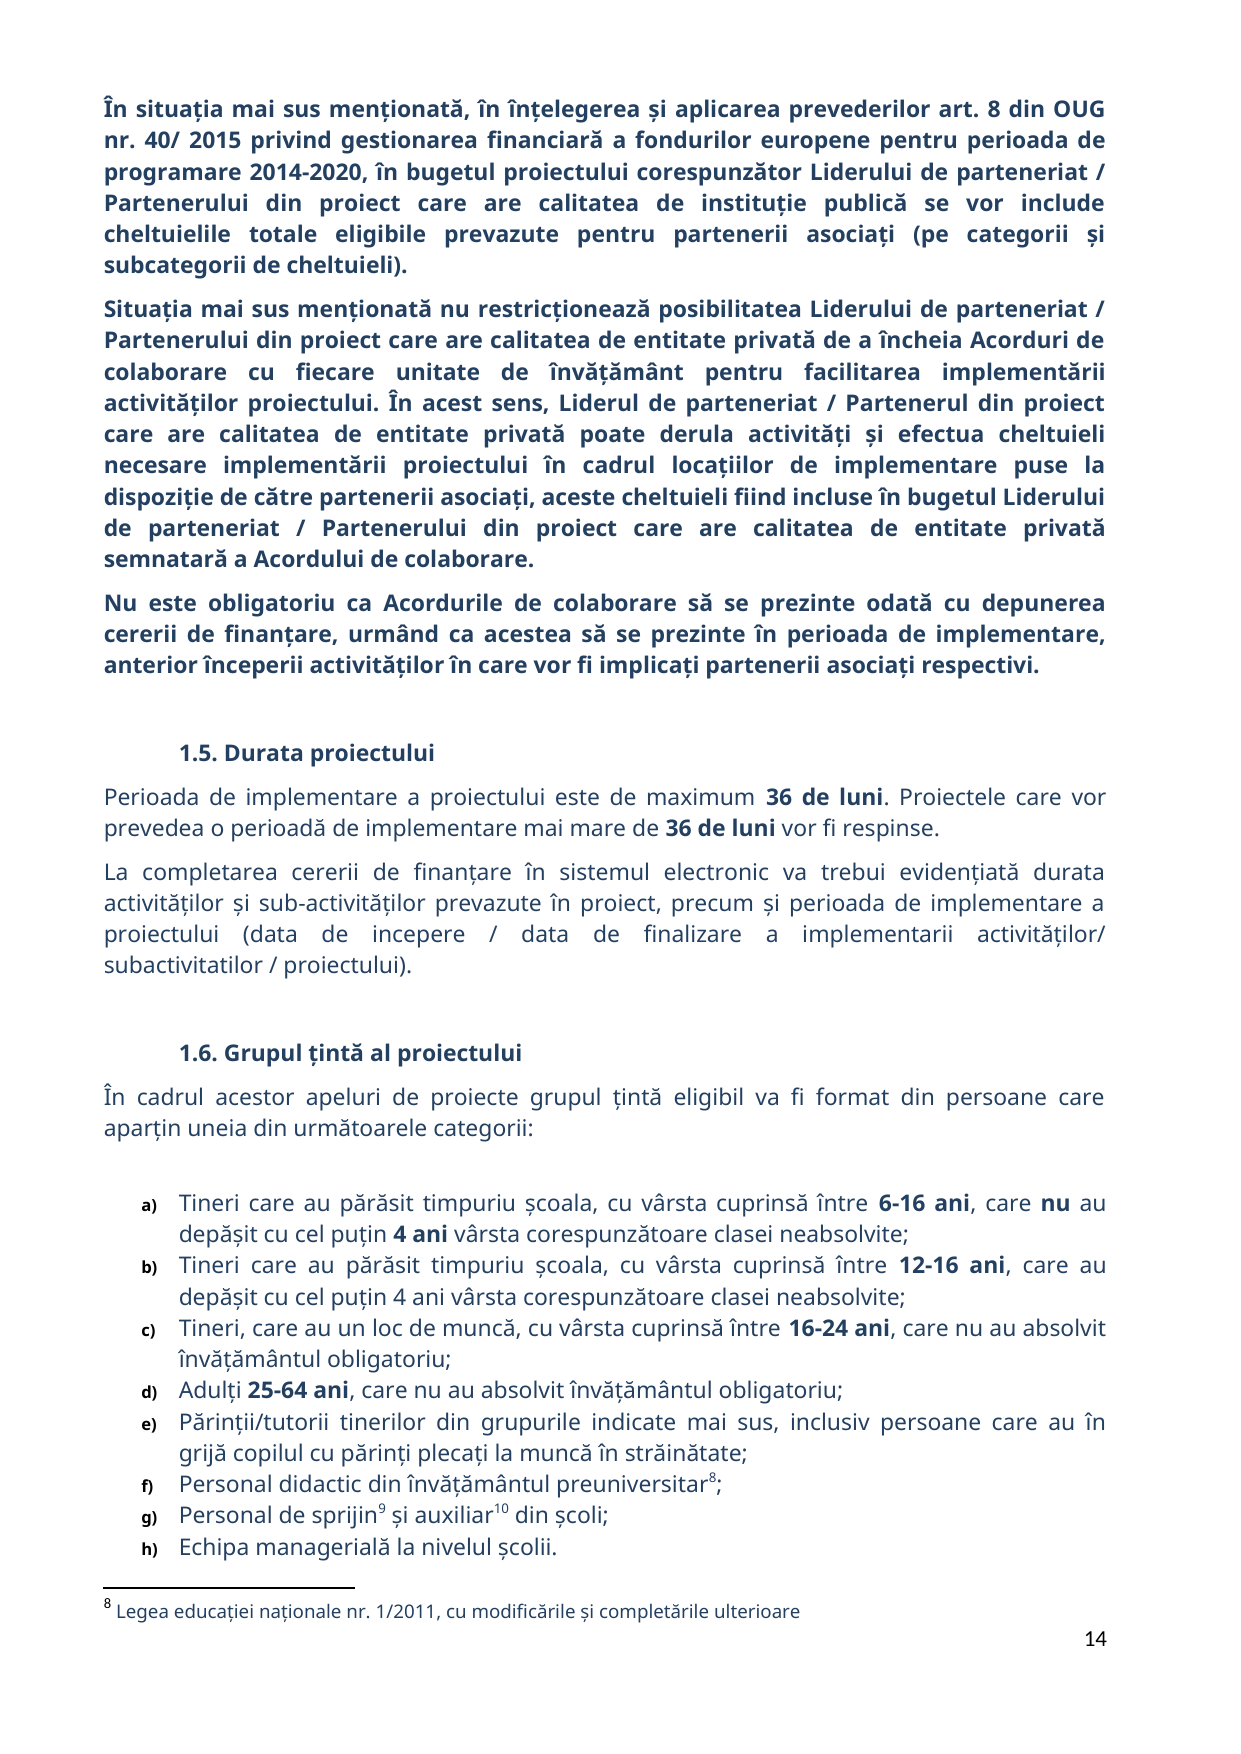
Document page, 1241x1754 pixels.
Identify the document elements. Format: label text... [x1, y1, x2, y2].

list Tineri care au părăsit timpuriu școala, cu vârsta cuprinsă între 12-16 ani, care au depășit cu cel puțin 4 ani vârsta corespunzătoare clasei neabsolvite; [141, 1249, 1107, 1312]
list Tineri, care au un loc de muncă, cu vârsta cuprinsă între 16-24 ani, care nu au absolvit învățământul obligatoriu; [141, 1312, 1107, 1374]
subtitle 1.5. Durata proiectului [178, 737, 1107, 768]
subtitle 1.6. Grupul țintă al proiectului [178, 1037, 1107, 1068]
list Părinții/tutorii tinerilor din grupurile indicate mai sus, inclusiv persoane care au în grijă copilul cu părinți plecaţi la muncă în străinătate; [141, 1406, 1107, 1468]
list Personal de sprijin și auxiliar din școli; [141, 1499, 1107, 1531]
text La completarea cererii de finanțare în sistemul electronic va trebui evidențiată durata activităților și sub-activităților prevazute în proiect, precum și perioada de implementare a proiectului (data de incepere / data de finalizare a implementarii activităților/ subactivitatilor / proiectului). [103, 856, 1107, 981]
text În situația mai sus menționată, în înțelegerea și aplicarea prevederilor art. 8 din OUG nr. 40/ 2015 privind gestionarea financiară a fondurilor europene pentru perioada de programare 2014-2020, în bugetul proiectului corespunzător Liderului de parteneriat / Partenerului din proiect care are calitatea de instituție publică se vor include cheltuielile totale eligibile prevazute pentru partenerii asociați (pe categorii și subcategorii de cheltuieli). [103, 93, 1107, 281]
list Adulți 25-64 ani, care nu au absolvit învățământul obligatoriu; [141, 1374, 1107, 1406]
text Perioada de implementare a proiectului este de maximum 36 de luni. Proiectele care vor prevedea o perioadă de implementare mai mare de 36 de luni vor fi respinse. [103, 781, 1107, 843]
list Personal didactic din învățământul preuniversitar; [141, 1468, 1107, 1499]
list Echipa managerială la nivelul școlii. [141, 1531, 1107, 1562]
list Tineri care au părăsit timpuriu școala, cu vârsta cuprinsă între 6-16 ani, care nu au depășit cu cel puțin 4 ani vârsta corespunzătoare clasei neabsolvite; [141, 1187, 1107, 1249]
text Nu este obligatoriu ca Acordurile de colaborare să se prezinte odată cu depunerea cererii de finanțare, urmând ca acestea să se prezinte în perioada de implementare, anterior începerii activităților în care vor fi implicați partenerii asociați respectivi. [103, 587, 1107, 681]
text În cadrul acestor apeluri de proiecte grupul țintă eligibil va fi format din persoane care aparţin uneia din următoarele categorii: [103, 1081, 1107, 1143]
text Situația mai sus menționată nu restricționează posibilitatea Liderului de parteneriat / Partenerului din proiect care are calitatea de entitate privată de a încheia Acorduri de colaborare cu fiecare unitate de învățământ pentru facilitarea implementării activităților proiectului. În acest sens, Liderul de parteneriat / Partenerul din proiect care are calitatea de entitate privată poate derula activități și efectua cheltuieli necesare implementării proiectului în cadrul locațiilor de implementare puse la dispoziție de către partenerii asociați, aceste cheltuieli fiind incluse în bugetul Liderului de parteneriat / Partenerului din proiect care are calitatea de entitate privată semnatară a Acordului de colaborare. [103, 293, 1107, 574]
